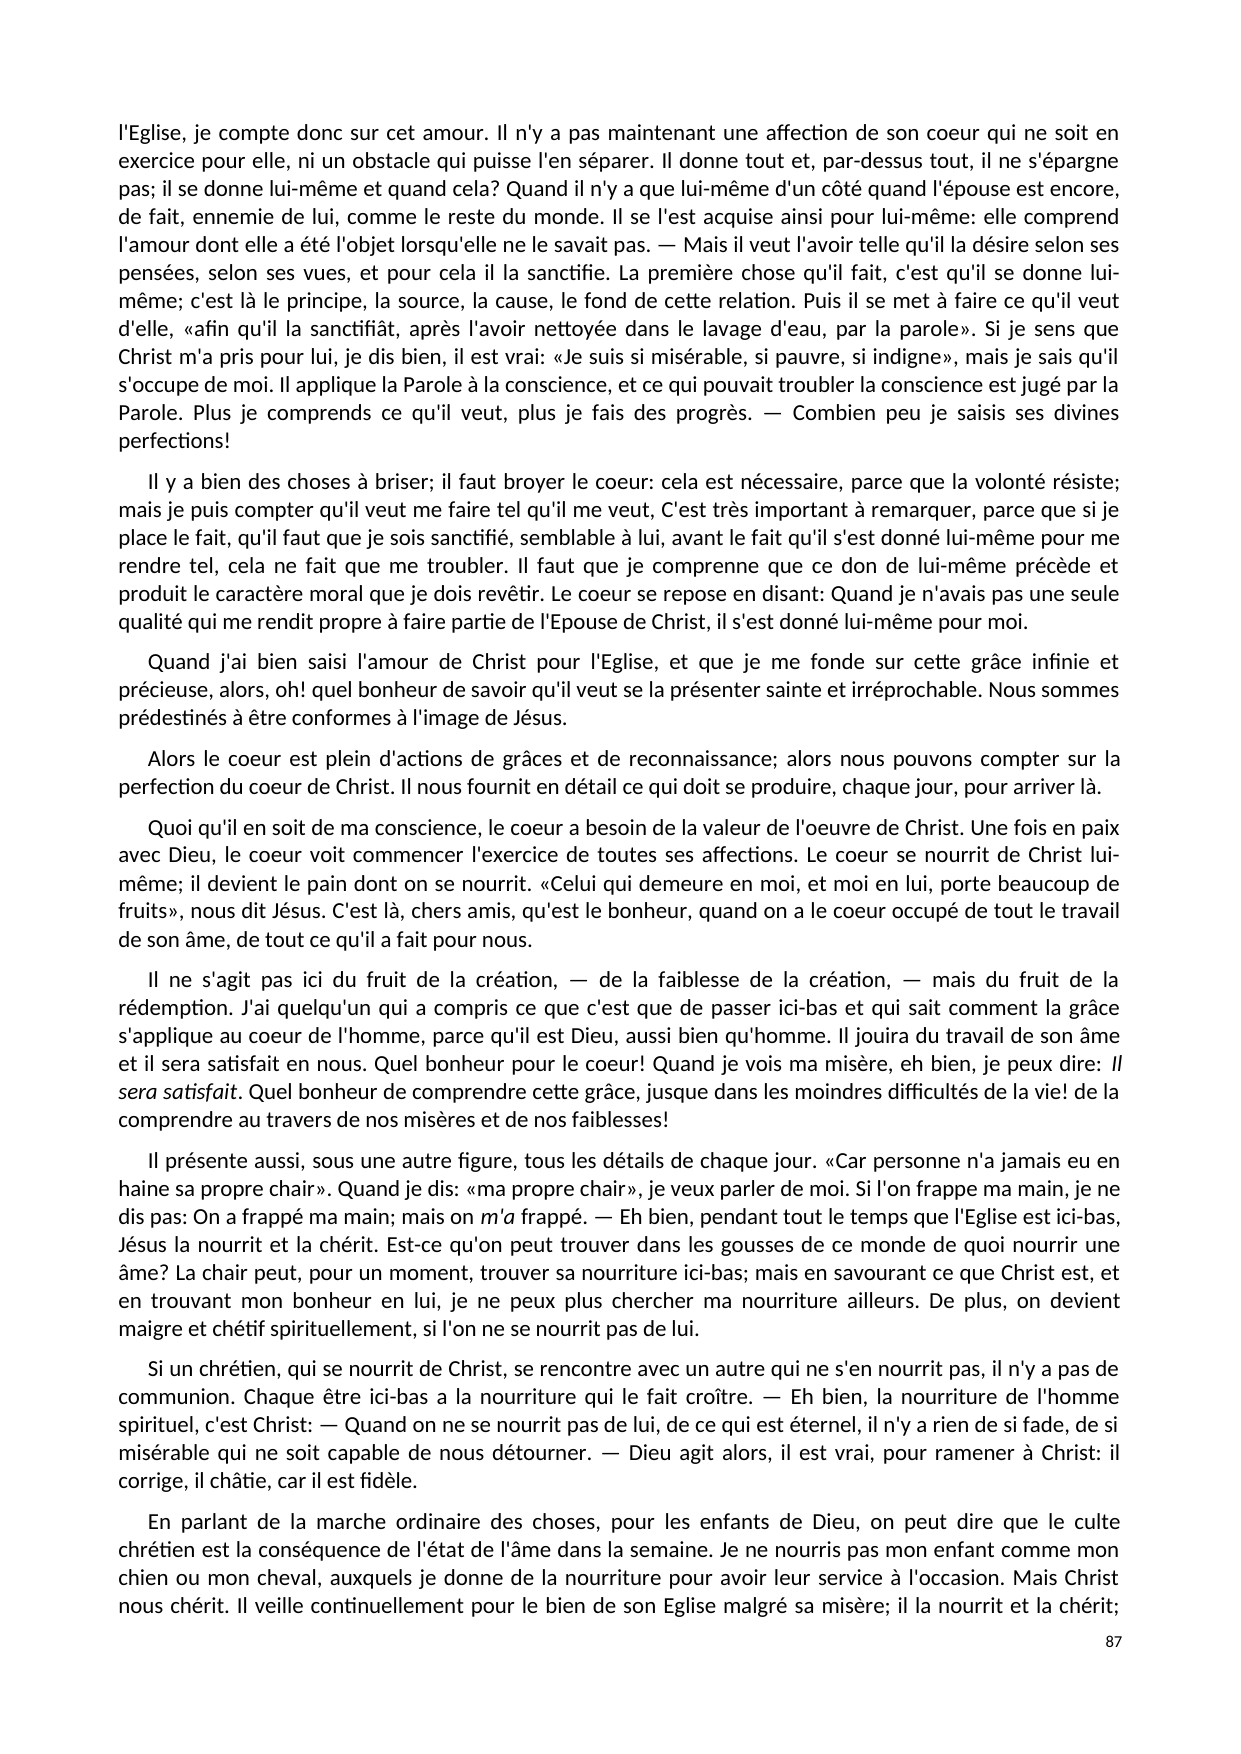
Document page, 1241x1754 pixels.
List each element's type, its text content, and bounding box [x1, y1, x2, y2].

text Il ne s'agit pas ici du fruit de la création, — de la faiblesse de la création, — mais du fruit de la rédemption. J'ai quelqu'un qui a compris ce que c'est que de passer ici-bas et qui sait comment la grâce s'applique au coeur de l'homme, parce qu'il est Dieu, aussi bien qu'homme. Il jouira du travail de son âme et il sera satisfait en nous. Quel bonheur pour le coeur! Quand je vois ma misère, eh bien, je peux dire: Il sera satisfait. Quel bonheur de comprendre cette grâce, jusque dans les moindres difficultés de la vie! de la comprendre au travers de nos misères et de nos faiblesses! [118, 965, 1122, 1133]
text Il présente aussi, sous une autre figure, tous les détails de chaque jour. «Car personne n'a jamais eu en haine sa propre chair». Quand je dis: «ma propre chair», je veux parler de moi. Si l'on frappe ma main, je ne dis pas: On a frappé ma main; mais on m'a frappé. — Eh bien, pendant tout le temps que l'Eglise est ici-bas, Jésus la nourrit et la chérit. Est-ce qu'on peut trouver dans les gousses de ce monde de quoi nourrir une âme? La chair peut, pour un moment, trouver sa nourriture ici-bas; mais en savourant ce que Christ est, et en trouvant mon bonheur en lui, je ne peux plus chercher ma nourriture ailleurs. De plus, on devient maigre et chétif spirituellement, si l'on ne se nourrit pas de lui. [118, 1146, 1122, 1342]
text Il y a bien des choses à briser; il faut broyer le coeur: cela est nécessaire, parce que la volonté résiste; mais je puis compter qu'il veut me faire tel qu'il me veut, C'est très important à remarquer, parce que si je place le fait, qu'il faut que je sois sanctifié, semblable à lui, avant le fait qu'il s'est donné lui-même pour me rendre tel, cela ne fait que me troubler. Il faut que je comprenne que ce don de lui-même précède et produit le caractère moral que je dois revêtir. Le coeur se repose en disant: Quand je n'avais pas une seule qualité qui me rendit propre à faire partie de l'Epouse de Christ, il s'est donné lui-même pour moi. [118, 467, 1122, 635]
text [118, 1507, 1122, 1619]
text Quoi qu'il en soit de ma conscience, le coeur a besoin de la valeur de l'oeuvre de Christ. Une fois en paix avec Dieu, le coeur voit commencer l'exercice de toutes ses affections. Le coeur se nourrit de Christ lui-même; il devient le pain dont on se nourrit. «Celui qui demeure en moi, et moi en lui, porte beaucoup de fruits», nous dit Jésus. C'est là, chers amis, qu'est le bonheur, quand on a le coeur occupé de tout le travail de son âme, de tout ce qu'il a fait pour nous. [118, 813, 1122, 953]
text Quand j'ai bien saisi l'amour de Christ pour l'Eglise, et que je me fonde sur cette grâce infinie et précieuse, alors, oh! quel bonheur de savoir qu'il veut se la présenter sainte et irréprochable. Nous sommes prédestinés à être conformes à l'image de Jésus. [118, 647, 1122, 732]
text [118, 118, 1122, 454]
text Alors le coeur est plein d'actions de grâces et de reconnaissance; alors nous pouvons compter sur la perfection du coeur de Christ. Il nous fournit en détail ce qui doit se produire, chaque jour, pour arriver là. [118, 744, 1122, 800]
text Si un chrétien, qui se nourrit de Christ, se rencontre avec un autre qui ne s'en nourrit pas, il n'y a pas de communion. Chaque être ici-bas a la nourriture qui le fait croître. — Eh bien, la nourriture de l'homme spirituel, c'est Christ: — Quand on ne se nourrit pas de lui, de ce qui est éternel, il n'y a rien de si fade, de si misérable qui ne soit capable de nous détourner. — Dieu agit alors, il est vrai, pour ramener à Christ: il corrige, il châtie, car il est fidèle. [118, 1354, 1122, 1494]
